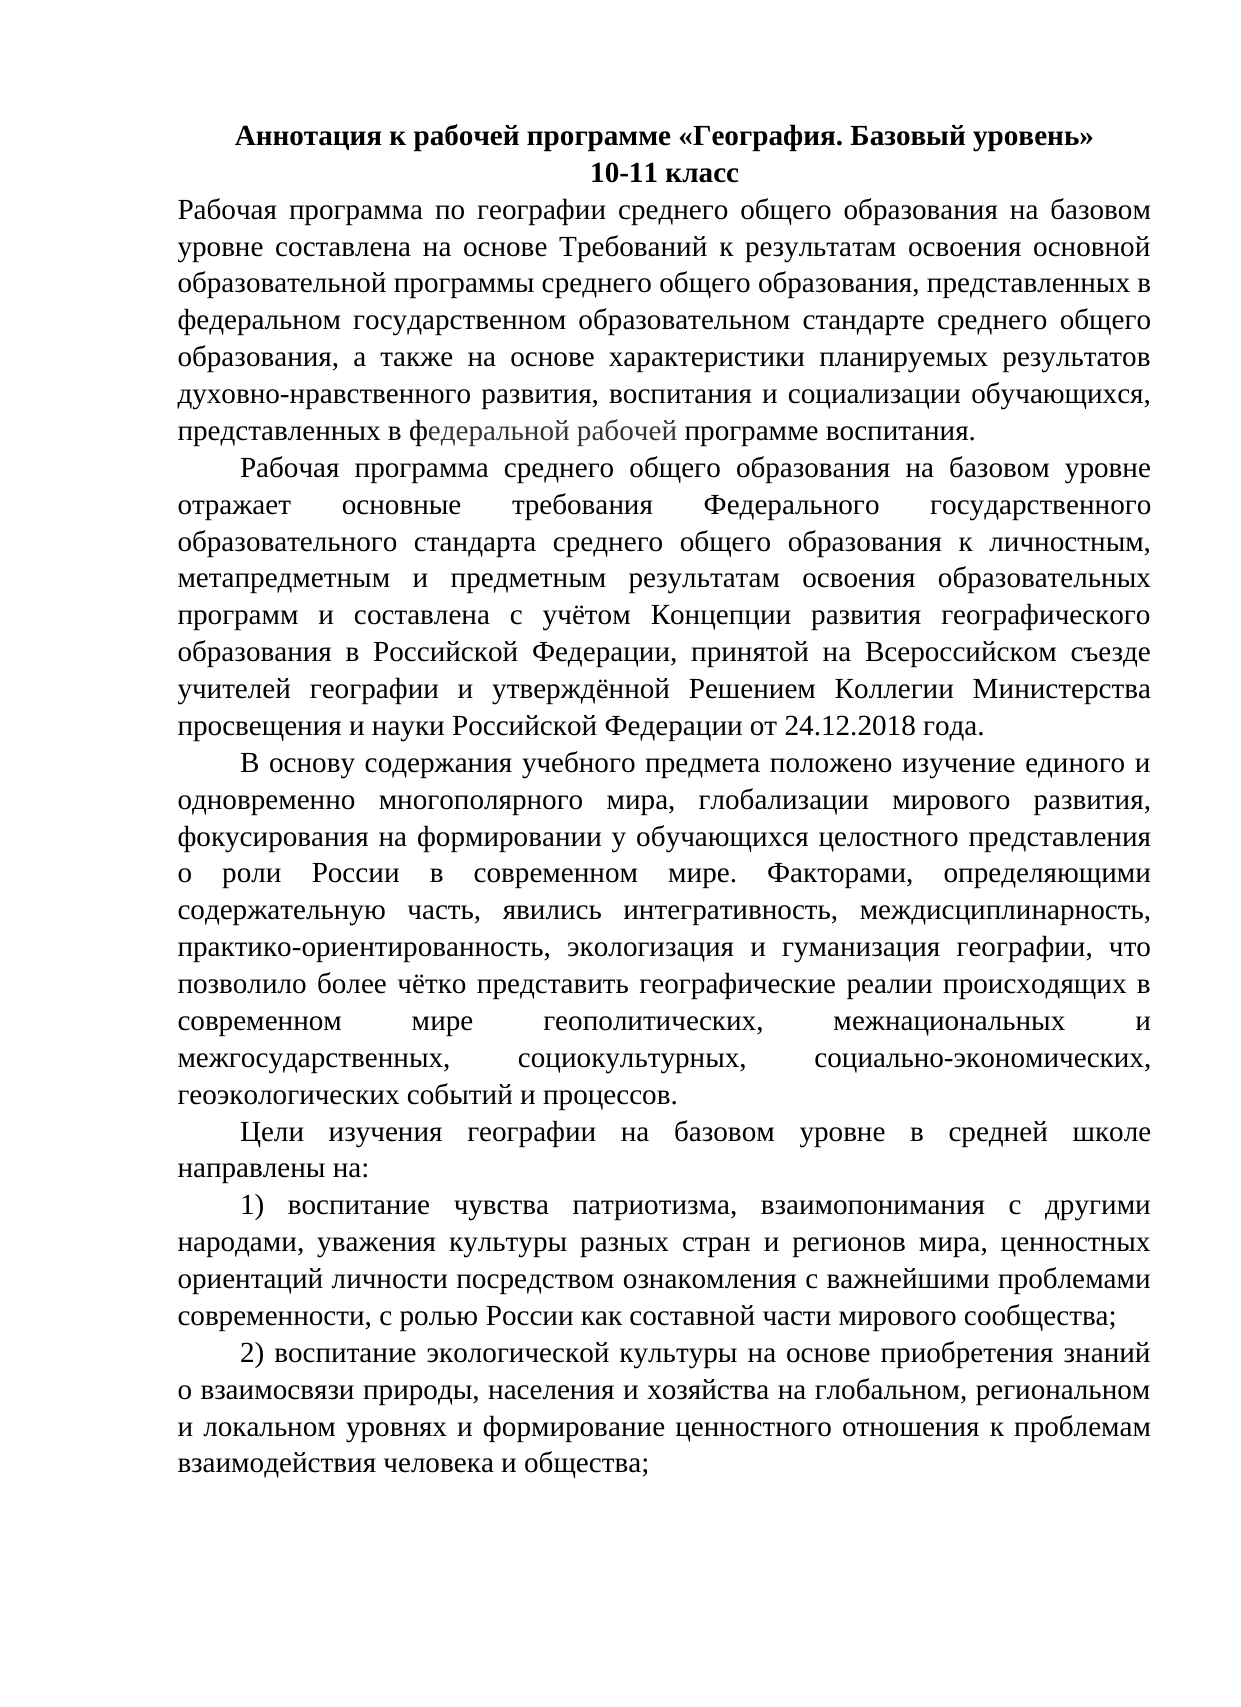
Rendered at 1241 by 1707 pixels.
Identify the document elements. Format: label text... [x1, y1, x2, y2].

text В основу содержания учебного предмета положено изучение единого и одновременно многополярного мира, глобализации мирового развития, фокусирования на формировании у обучающихся целостного представления о роли России в современном мире. Факторами, определяющими содержательную часть, явились интегративность, междисциплинарность, практико-ориентированность, экологизация и гуманизация географии, что позволило более чётко представить географические реалии происходящих в современном мире геополитических, межнациональных и межгосударственных, социокультурных, социально-экономических, геоэкологических событий и процессов. [177, 745, 1152, 1110]
text 2) воспитание экологической культуры на основе приобретения знаний о взаимосвязи природы, населения и хозяйства на глобальном, региональном и локальном уровнях и формирование ценностного отношения к проблемам взаимодействия человека и общества; [177, 1335, 1152, 1479]
text Рабочая программа среднего общего образования на базовом уровне отражает основные требования Федерального государственного образовательного стандарта среднего общего образования к личностным, метапредметным и предметным результатам освоения образовательных программ и составлена с учётом Концепции развития географического образования в Российской Федерации, принятой на Всероссийском съезде учителей географии и утверждённой Решением Коллегии Министерства просвещения и науки Российской Федерации от 24.12.2018 года. [177, 450, 1152, 742]
text Цели изучения географии на базовом уровне в средней школе направлены на: [177, 1114, 1152, 1184]
text Рабочая программа по географии среднего общего образования на базовом уровне составлена на основе Требований к результатам освоения основной образовательной программы среднего общего образования, представленных в федеральном государственном образовательном стандарте среднего общего образования, а также на основе характеристики планируемых результатов духовно-нравственного развития, воспитания и социализации обучающихся, представленных в федеральной рабочей программе воспитания. [177, 192, 1152, 447]
text 10-11 класс [177, 155, 1152, 188]
text 1) воспитание чувства патриотизма, взаимопонимания с другими народами, уважения культуры разных стран и регионов мира, ценностных ориентаций личности посредством ознакомления с важнейшими проблемами современности, c ролью России как составной части мирового сообщества; [177, 1187, 1152, 1332]
text Аннотация к рабочей программе «География. Базовый уровень» [177, 118, 1152, 152]
